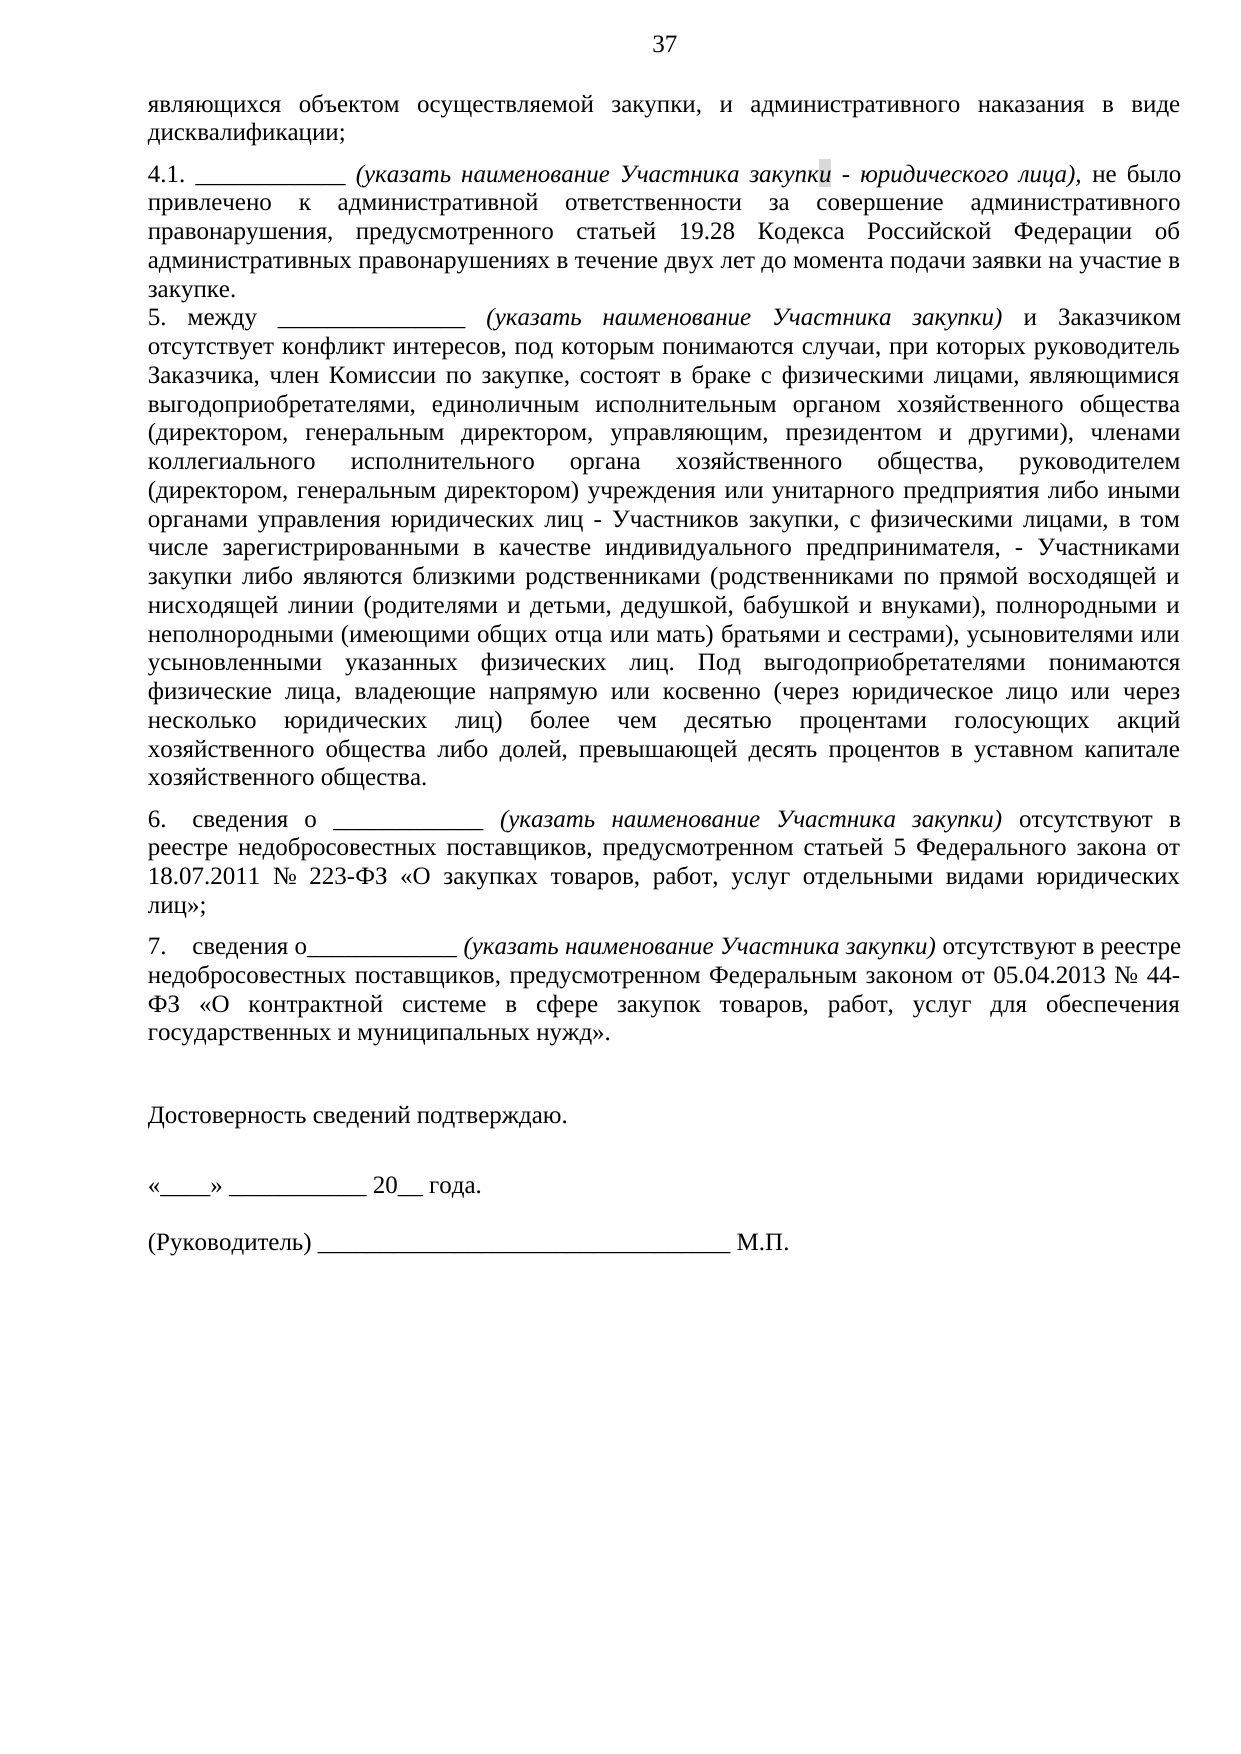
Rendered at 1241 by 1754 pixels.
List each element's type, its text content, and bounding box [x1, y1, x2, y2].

text 6. сведения о ____________ (указать наименование Участника закупки) отсутствуют в реестре недобросовестных поставщиков, предусмотренном статьей 5 Федерального закона от 18.07.2011 № 223-ФЗ «О закупках товаров, работ, услуг отдельными видами юридических лиц»; [148, 804, 1181, 919]
text «____» ___________ 20__ года. [148, 1170, 1181, 1199]
text 7. сведения о____________ (указать наименование Участника закупки) отсутствуют в реестре недобросовестных поставщиков, предусмотренном Федеральным законом от 05.04.2013 № 44-ФЗ «О контрактной системе в сфере закупок товаров, работ, услуг для обеспечения государственных и муниципальных нужд». [148, 931, 1181, 1046]
text Достоверность сведений подтверждаю. [148, 1100, 1181, 1129]
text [148, 89, 1181, 146]
text (Руководитель) _________________________________ М.П. [148, 1227, 1181, 1256]
text 5. между _______________ (указать наименование Участника закупки) и Заказчиком отсутствует конфликт интересов, под которым понимаются случаи, при которых руководитель Заказчика, член Комиссии по закупке, состоят в браке с физическими лицами, являющимися выгодоприобретателями, единоличным исполнительным органом хозяйственного общества (директором, генеральным директором, управляющим, президентом и другими), членами коллегиального исполнительного органа хозяйственного общества, руководителем (директором, генеральным директором) учреждения или унитарного предприятия либо иными органами управления юридических лиц - Участников закупки, с физическими лицами, в том числе зарегистрированными в качестве индивидуального предпринимателя, - Участниками закупки либо являются близкими родственниками (родственниками по прямой восходящей и нисходящей линии (родителями и детьми, дедушкой, бабушкой и внуками), полнородными и неполнородными (имеющими общих отца или мать) братьями и сестрами), усыновителями или усыновленными указанных физических лиц. Под выгодоприобретателями понимаются физические лица, владеющие напрямую или косвенно (через юридическое лицо или через несколько юридических лиц) более чем десятью процентами голосующих акций хозяйственного общества либо долей, превышающей десять процентов в уставном капитале хозяйственного общества. [148, 302, 1181, 791]
text 4.1. ____________ (указать наименование Участника закупки - юридического лица), не было привлечено к административной ответственности за совершение административного правонарушения, предусмотренного статьей 19.28 Кодекса Российской Федерации об административных правонарушениях в течение двух лет до момента подачи заявки на участие в закупке. [148, 159, 1181, 302]
